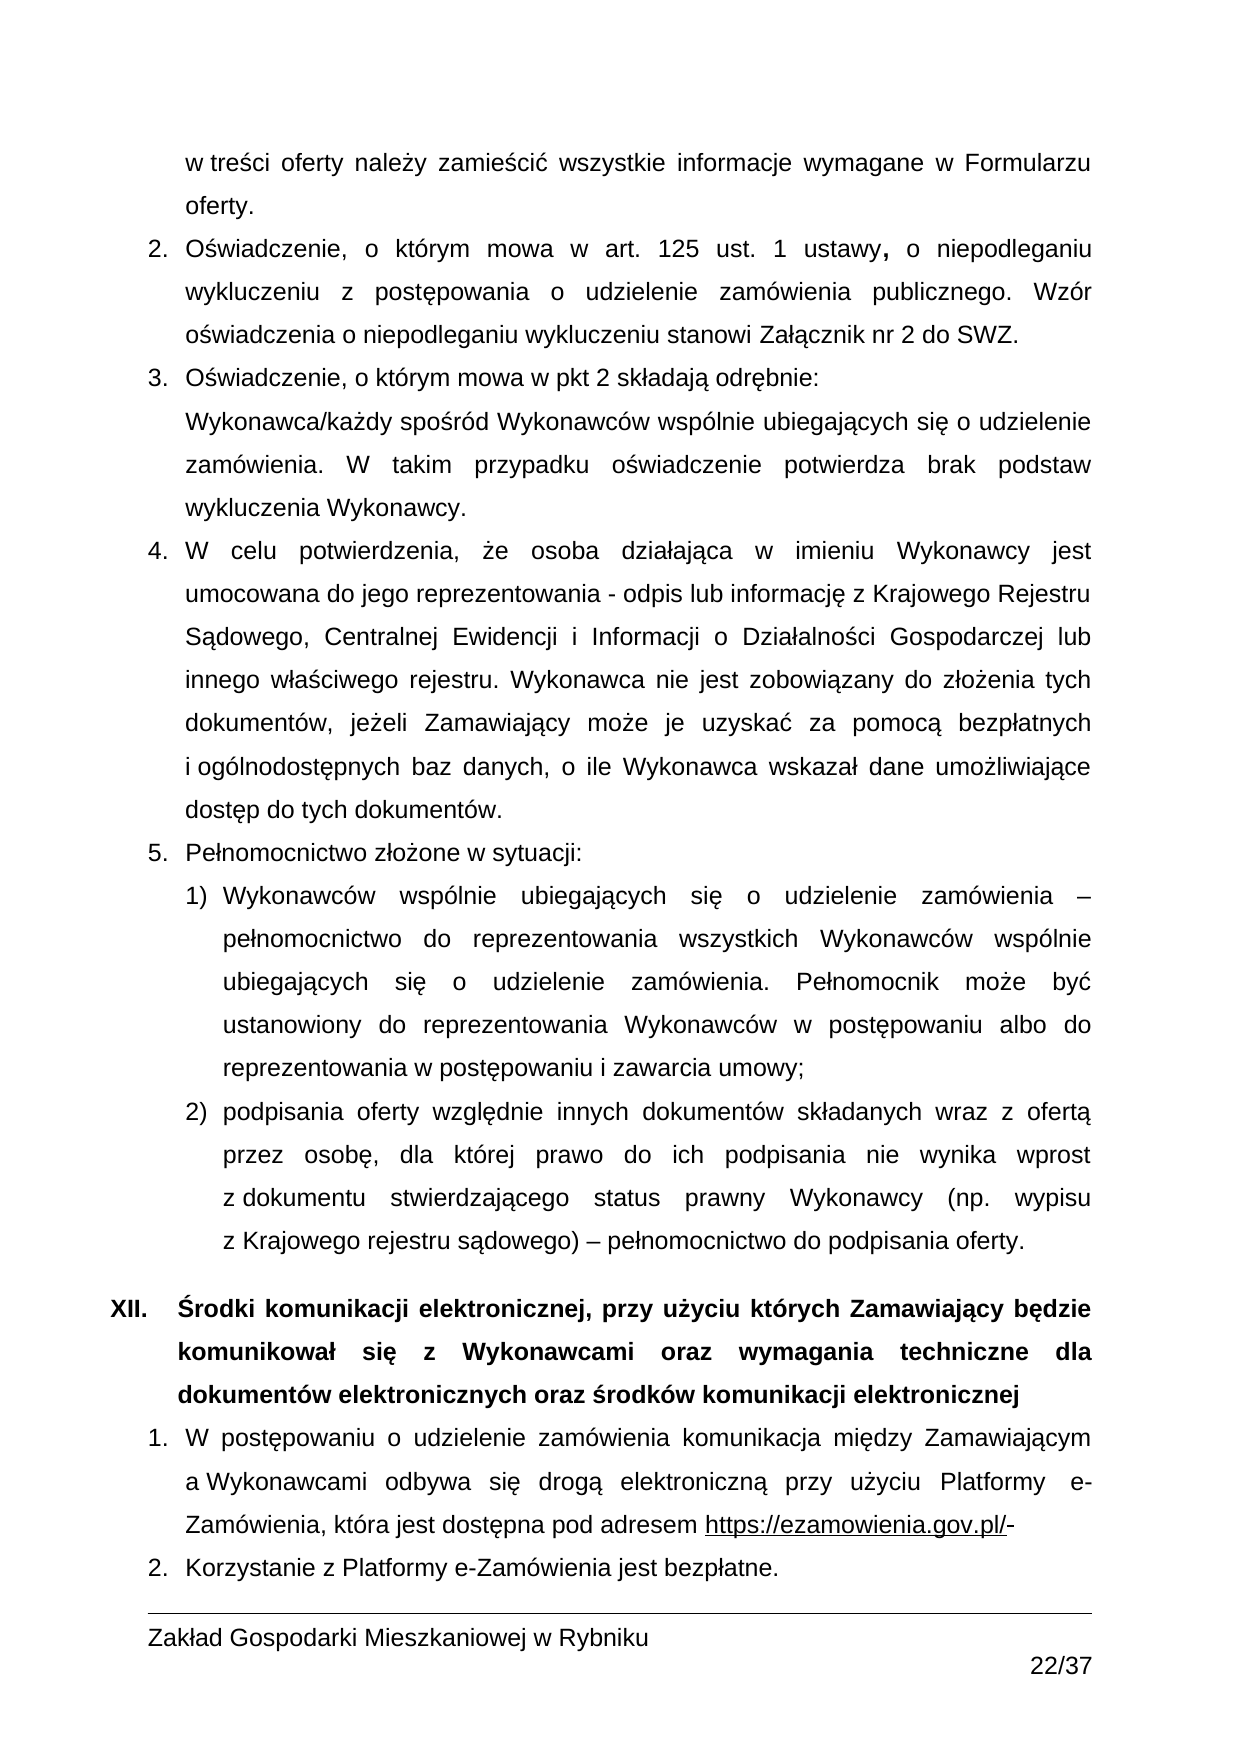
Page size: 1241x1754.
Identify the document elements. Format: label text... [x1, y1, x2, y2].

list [148, 148, 1092, 219]
list Wykonawców wspólnie ubiegających się o udzielenie zamówienia – pełnomocnictwo do reprezentowania wszystkich Wykonawców wspólnie ubiegających się o udzielenie zamówienia. Pełnomocnik może być ustanowiony do reprezentowania Wykonawców w postępowaniu albo do reprezentowania w postępowaniu i zawarcia umowy; [185, 881, 1092, 1082]
subtitle Środki komunikacji elektronicznej, przy użyciu których Zamawiający będzie komunikował się z Wykonawcami oraz wymagania techniczne dla dokumentów elektronicznych oraz środków komunikacji elektronicznej [148, 1294, 1092, 1409]
list W celu potwierdzenia, że osoba działająca w imieniu Wykonawcy jest umocowana do jego reprezentowania - odpis lub informację z Krajowego Rejestru Sądowego, Centralnej Ewidencji i Informacji o Działalności Gospodarczej lub innego właściwego rejestru. Wykonawca nie jest zobowiązany do złożenia tych dokumentów, jeżeli Zamawiający może je uzyskać za pomocą bezpłatnych i ogólnodostępnych baz danych, o ile Wykonawca wskazał dane umożliwiające dostęp do tych dokumentów. [148, 536, 1092, 823]
list podpisania oferty względnie innych dokumentów składanych wraz z ofertą przez osobę, dla której prawo do ich podpisania nie wynika wprost z dokumentu stwierdzającego status prawny Wykonawcy (np. wypisu z Krajowego rejestru sądowego) – pełnomocnictwo do podpisania oferty. [185, 1096, 1092, 1254]
list Oświadczenie, o którym mowa w art. 125 ust. 1 ustawy, o niepodleganiu wykluczeniu z postępowania o udzielenie zamówienia publicznego. Wzór oświadczenia o niepodleganiu wykluczeniu stanowi Załącznik nr 2 do SWZ. [148, 234, 1092, 349]
text Wykonawca/każdy spośród Wykonawców wspólnie ubiegających się o udzielenie zamówienia. W takim przypadku oświadczenie potwierdza brak podstaw wykluczenia Wykonawcy. [185, 406, 1092, 521]
list W postępowaniu o udzielenie zamówienia komunikacja między Zamawiającym a Wykonawcami odbywa się drogą elektroniczną przy użyciu Platformy e-Zamówienia, która jest dostępna pod adresem https://ezamowienia.gov.pl/ [148, 1423, 1092, 1538]
list Korzystanie z Platformy e-Zamówienia jest bezpłatne. [148, 1553, 1092, 1581]
list Oświadczenie, o którym mowa w pkt 2 składają odrębnie: [148, 363, 1092, 392]
list Pełnomocnictwo złożone w sytuacji: [148, 838, 1092, 866]
